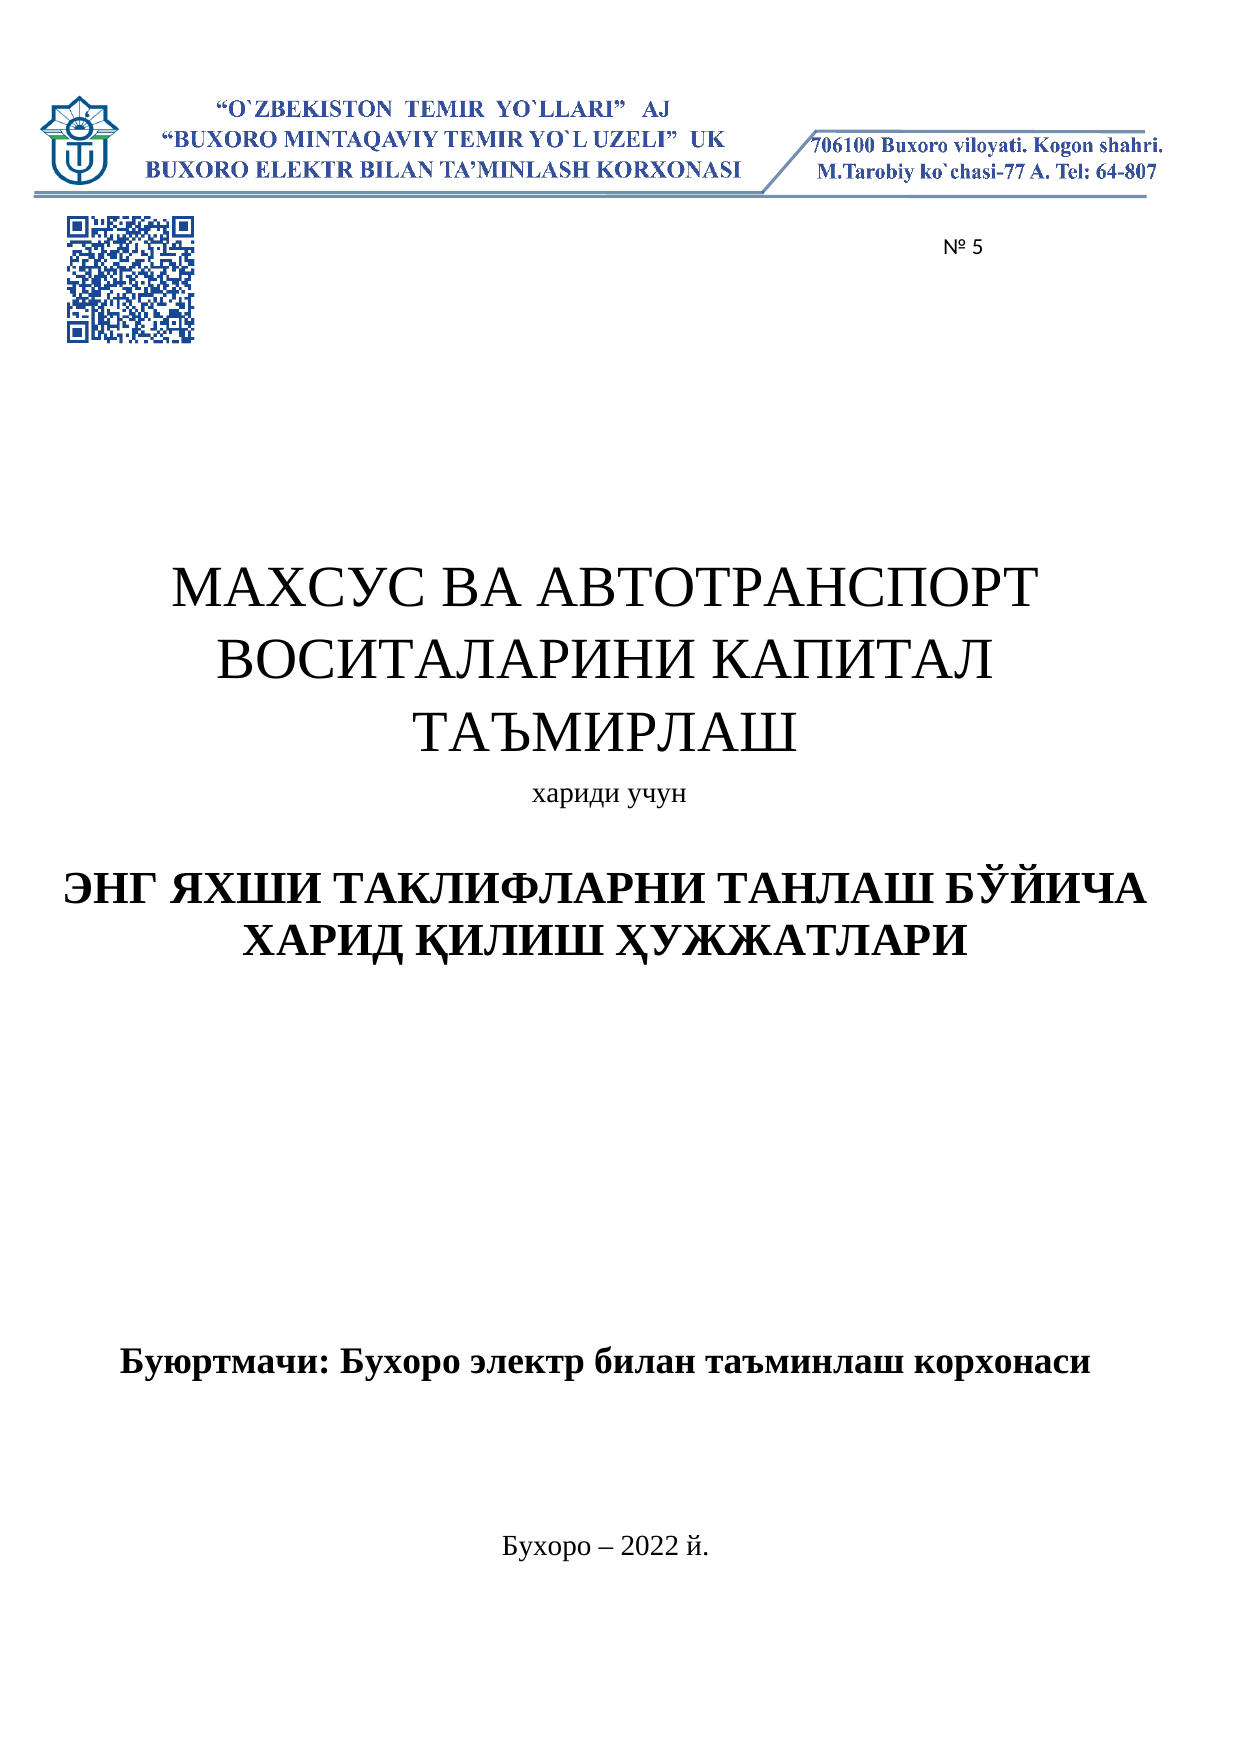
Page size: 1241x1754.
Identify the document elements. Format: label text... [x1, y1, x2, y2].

picture [804, 129, 815, 141]
picture [801, 129, 1174, 187]
picture [36, 88, 121, 187]
text № 5 [198, 232, 1152, 260]
text ХАРИД ҚИЛИШ ҲУЖЖАТЛАРИ [59, 913, 1152, 966]
text ЭНГ ЯХШИ ТАКЛИФЛАРНИ ТАНЛАШ БЎЙИЧА [59, 860, 1152, 913]
text МАХСУС ВА АВТОТРАНСПОРТ ВОСИТАЛАРИНИ КАПИТАЛ ТАЪМИРЛАШ [59, 552, 1152, 764]
picture [60, 210, 198, 347]
text Буюртмачи: Бухоро электр билан таъминлаш корхонаси [59, 1338, 1152, 1381]
picture [137, 95, 747, 180]
text Бухоро – 2022 й. [59, 1528, 1152, 1562]
text хариди учун [59, 775, 1152, 809]
